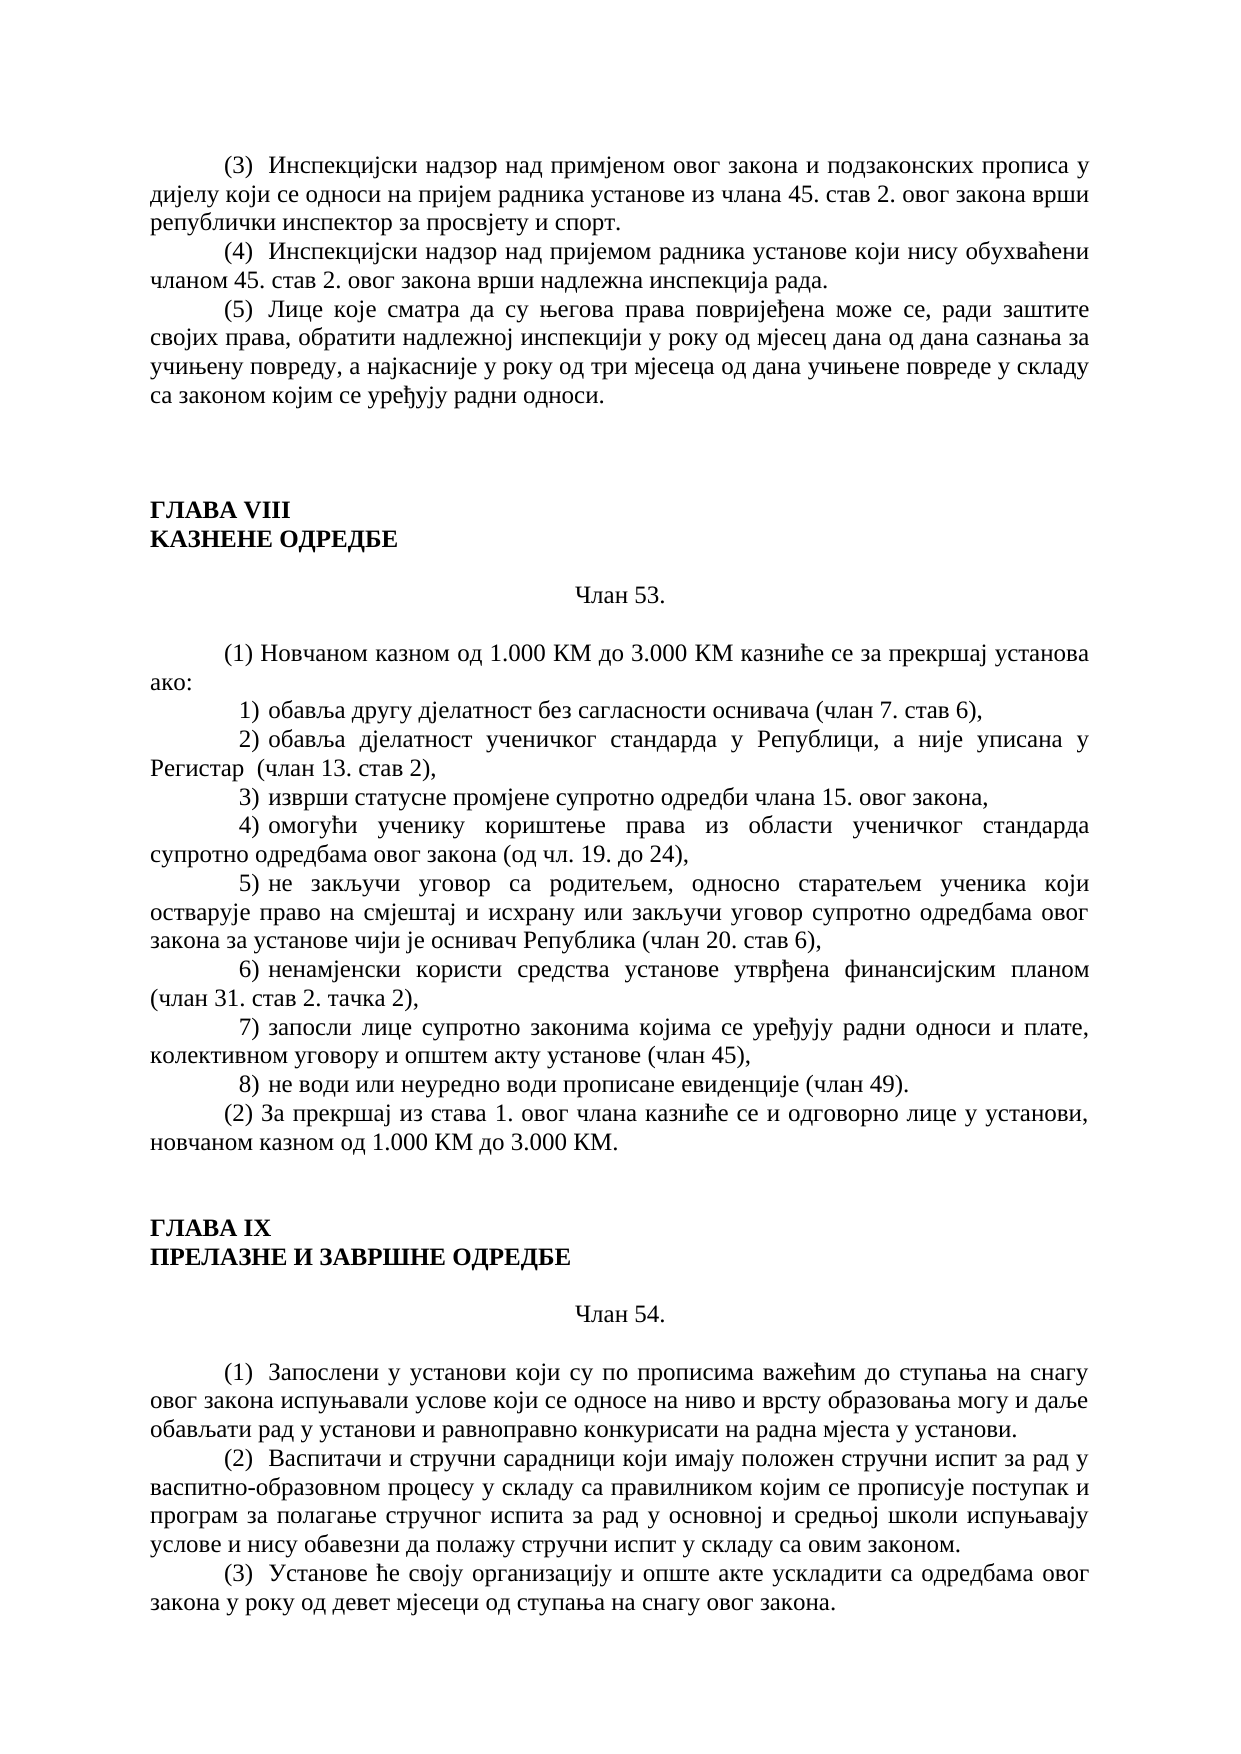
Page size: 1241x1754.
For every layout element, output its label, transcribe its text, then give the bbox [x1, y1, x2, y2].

subtitle ПРЕЛАЗНЕ И ЗАВРШНЕ ОДРЕДБЕ [150, 1242, 1090, 1271]
list Члан 54. [150, 1299, 1090, 1328]
list Запослени у установи који су по прописима важећим до ступања на снагу овог закона испуњавали услове који се односе на ниво и врсту образовања могу и даље обављати рад у установи и равноправно конкурисати на радна мјеста у установи. [150, 1357, 1090, 1443]
list Инспекцијски надзор над примјеном овог закона и подзаконских прописа у дијелу који се односи на пријем радника установе из члана 45. став 2. овог закона врши републички инспектор за просвјету и спорт. [150, 150, 1090, 236]
subtitle ГЛАВА IX [150, 1213, 1090, 1242]
list обавља дјелатност ученичког стандарда у Републици, а није уписана у Регистар (члан 13. став 2), [150, 724, 1090, 782]
text (2) За прекршај из става 1. овог члана казниће се и одговорно лице у установи, новчаном казном од 1.000 КМ до 3.000 КМ. [150, 1098, 1090, 1156]
list не води или неуредно води прописане евиденције (члан 49). [150, 1069, 1090, 1098]
list омогући ученику кориштење права из области ученичког стандарда супротно одредбама овог закона (од чл. 19. до 24), [150, 811, 1090, 868]
subtitle ГЛАВА VIII [150, 495, 1090, 524]
subtitle KAЗНЕНЕ ОДРЕДБЕ [150, 524, 1090, 552]
text Члан 53. [150, 581, 1090, 609]
list Лице које сматра да су његова права повријеђена може се, ради заштите својих права, обратити надлежној инспекцији у року од мјесец дана од дана сазнања за учињену повреду, а најкасније у року од три мјесеца од дана учињене повреде у складу са законом којим се уређују радни односи. [150, 294, 1090, 409]
list изврши статусне промјене супротно одредби члана 15. овог закона, [150, 782, 1090, 811]
list запосли лице супротно законима којима се уређују радни односи и плате, колективном уговору и општем акту установе (члан 45), [150, 1012, 1090, 1069]
list не закључи уговор са родитељем, односно старатељем ученика који остварује право на смјештај и исхрану или закључи уговор супротно одредбама овог закона за установе чији је оснивач Република (члан 20. став 6), [150, 868, 1090, 954]
list ненамјенски користи средства установе утврђена финансијским планом (члан 31. став 2. тачка 2), [150, 954, 1090, 1012]
text (1) Новчаном казном од 1.000 КМ до 3.000 КМ казниће се за прекршај установа ако: [150, 638, 1090, 696]
list Установе ће своју организацију и опште акте ускладити са одредбама овог закона у року од девет мјесеци од ступања на снагу овог закона. [150, 1558, 1090, 1616]
list обавља другу дјелатност без сагласности оснивача (члан 7. став 6), [150, 696, 1090, 724]
list Васпитачи и стручни сарадници који имају положен стручни испит за рад у васпитно-образовном процесу у складу са правилником којим се прописује поступак и програм за полагање стручног испита за рад у основној и средњој школи испуњавају услове и нису обавезни да полажу стручни испит у складу са овим законом. [150, 1443, 1090, 1558]
list Инспекцијски надзор над пријемом радника установе који нису обухваћени чланом 45. став 2. овог закона врши надлежна инспекција рада. [150, 236, 1090, 294]
